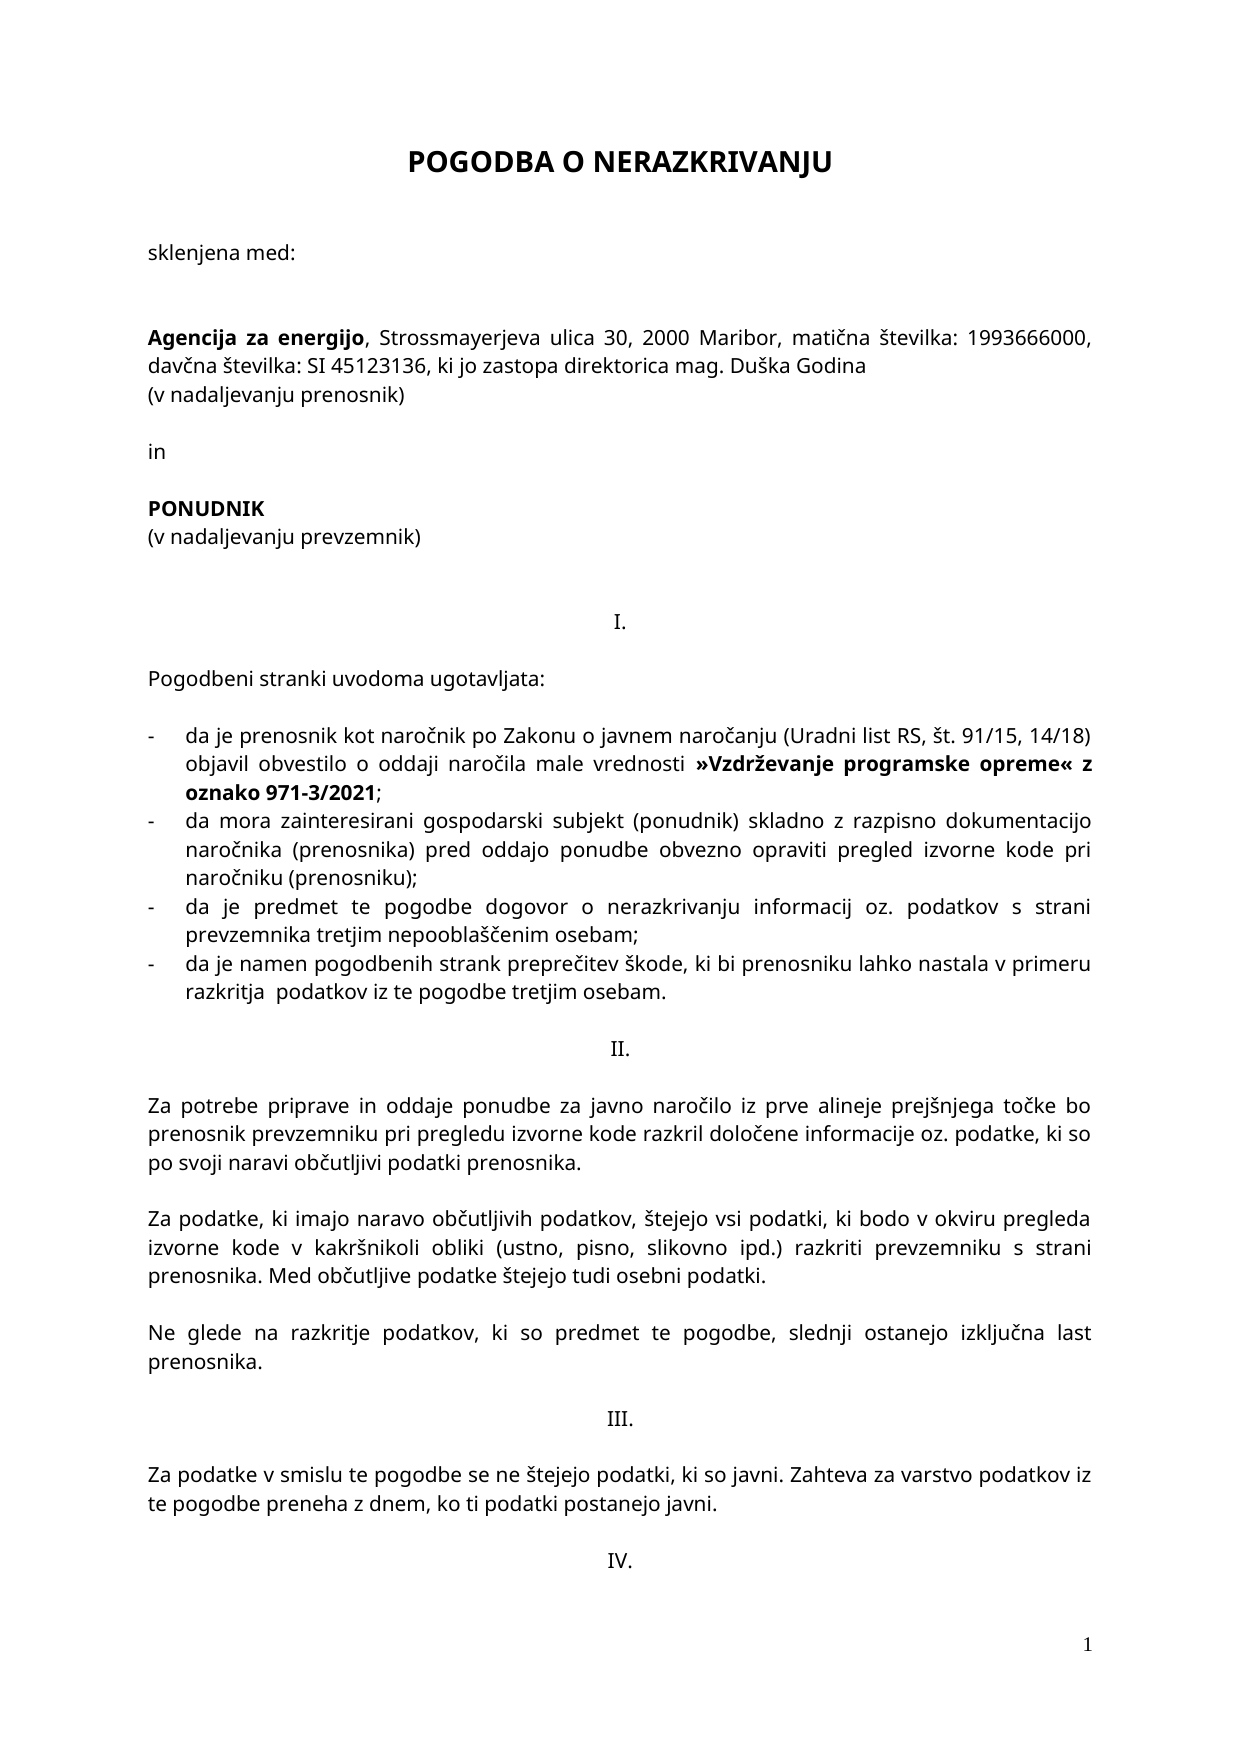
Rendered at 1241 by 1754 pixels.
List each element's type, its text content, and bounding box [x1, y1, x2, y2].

list da je prenosnik kot naročnik po Zakonu o javnem naročanju (Uradni list RS, št. 91/15, 14/18) objavil obvestilo o oddaji naročila male vrednosti »Vzdrževanje programske opreme« z oznako 971-3/2021; [148, 721, 1093, 806]
title POGODBA O NERAZKRIVANJU [148, 141, 1093, 181]
list da je predmet te pogodbe dogovor o nerazkrivanju informacij oz. podatkov s strani prevzemnika tretjim nepooblaščenim osebam; [148, 892, 1093, 949]
text Agencija za energijo, Strossmayerjeva ulica 30, 2000 Maribor, matična številka: 1993666000, davčna številka: SI 45123136, ki jo zastopa direktorica mag. Duška Godina [148, 323, 1093, 380]
list da je namen pogodbenih strank preprečitev škode, ki bi prenosniku lahko nastala v primeru razkritja podatkov iz te pogodbe tretjim osebam. [148, 949, 1093, 1006]
text in [148, 437, 1093, 465]
text (v nadaljevanju prevzemnik) [148, 522, 1093, 551]
text II. [148, 1034, 1093, 1062]
text I. [148, 607, 1093, 636]
text IV. [148, 1546, 1093, 1574]
text Ne glede na razkritje podatkov, ki so predmet te pogodbe, slednji ostanejo izključna last prenosnika. [148, 1318, 1093, 1375]
text sklenjena med: [148, 238, 1093, 266]
text Za podatke, ki imajo naravo občutljivih podatkov, štejejo vsi podatki, ki bodo v okviru pregleda izvorne kode v kakršnikoli obliki (ustno, pisno, slikovno ipd.) razkriti prevzemniku s strani prenosnika. Med občutljive podatke štejejo tudi osebni podatki. [148, 1204, 1093, 1290]
text (v nadaljevanju prenosnik) [148, 380, 1093, 408]
text PONUDNIK [148, 494, 1093, 522]
text Pogodbeni stranki uvodoma ugotavljata: [148, 664, 1093, 693]
text Za podatke v smislu te pogodbe se ne štejejo podatki, ki so javni. Zahteva za varstvo podatkov iz te pogodbe preneha z dnem, ko ti podatki postanejo javni. [148, 1461, 1093, 1517]
text III. [148, 1404, 1093, 1432]
text Za potrebe priprave in oddaje ponudbe za javno naročilo iz prve alineje prejšnjega točke bo prenosnik prevzemniku pri pregledu izvorne kode razkril določene informacije oz. podatke, ki so po svoji naravi občutljivi podatki prenosnika. [148, 1091, 1093, 1176]
list da mora zainteresirani gospodarski subjekt (ponudnik) skladno z razpisno dokumentacijo naročnika (prenosnika) pred oddajo ponudbe obvezno opraviti pregled izvorne kode pri naročniku (prenosniku); [148, 806, 1093, 892]
